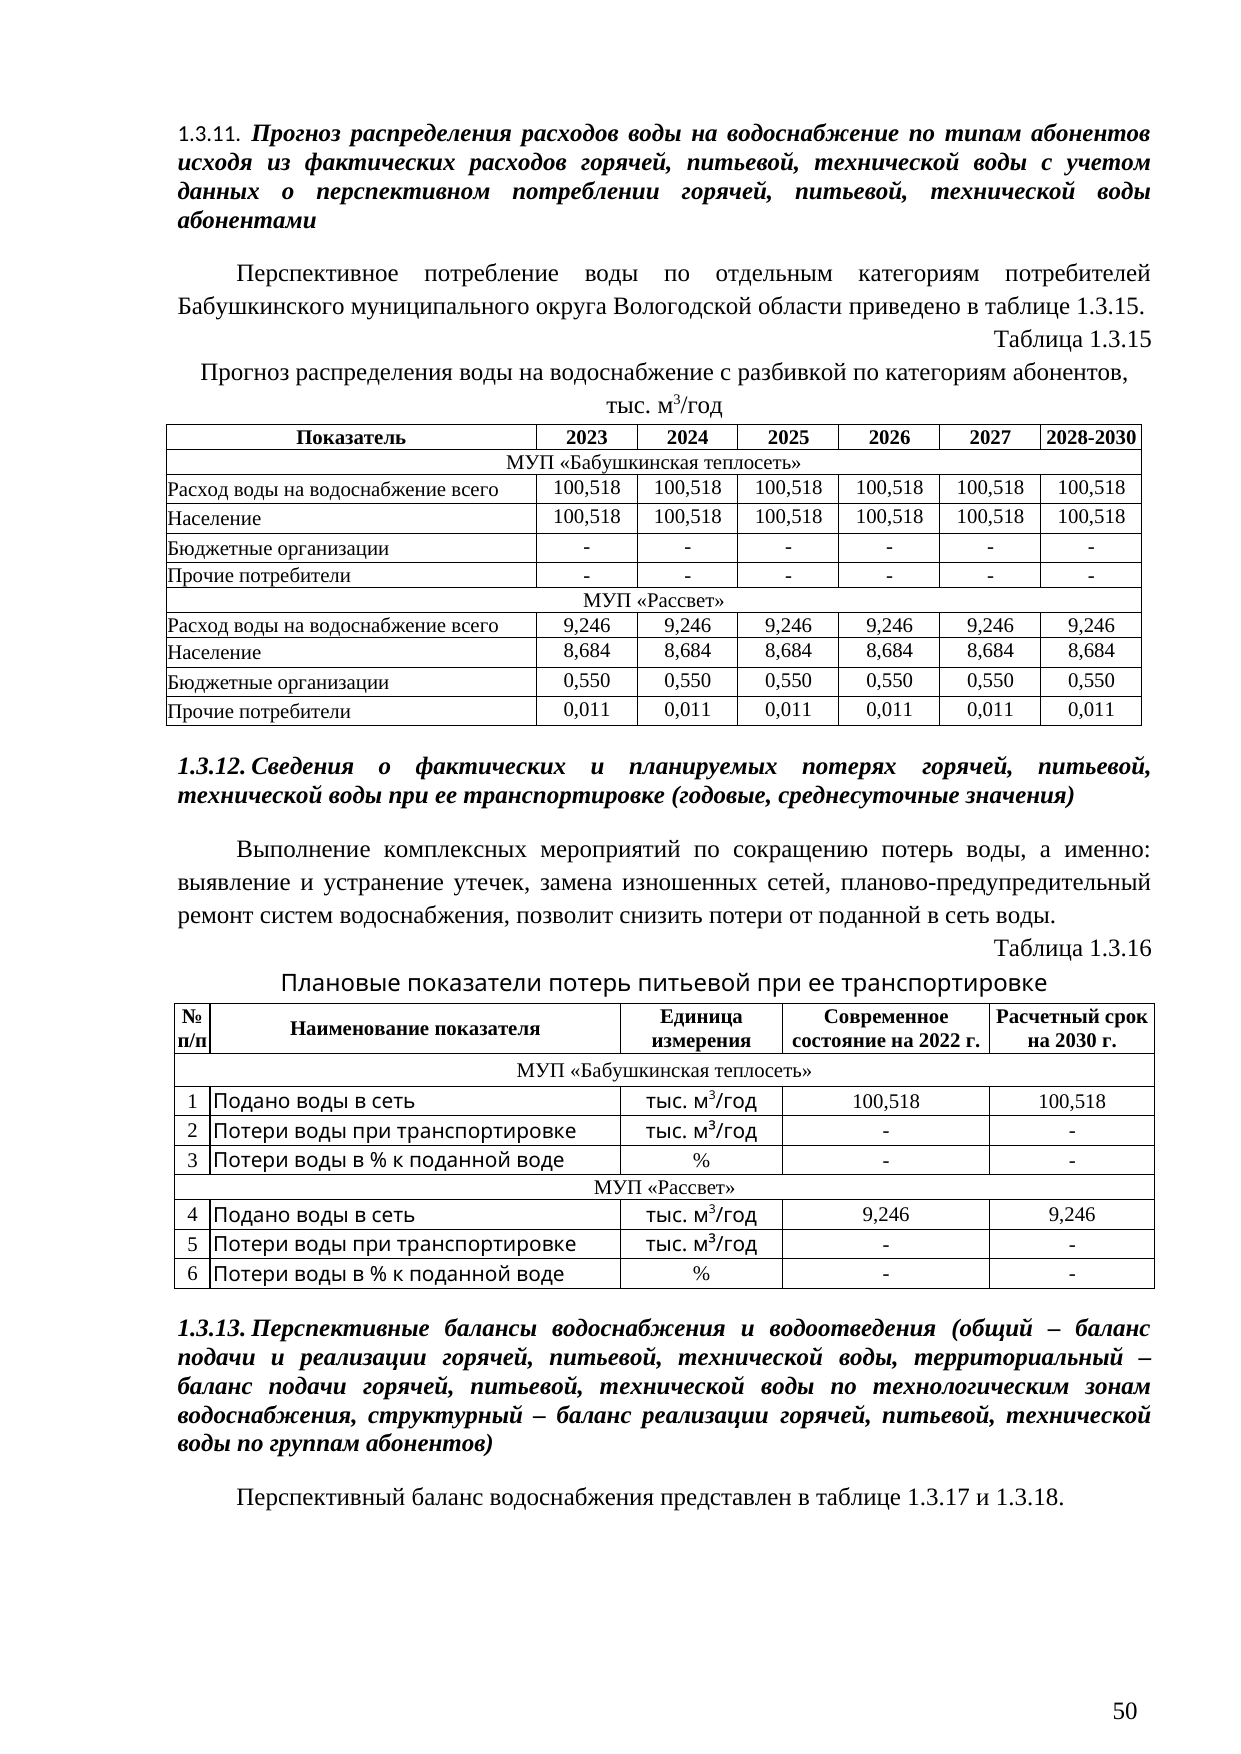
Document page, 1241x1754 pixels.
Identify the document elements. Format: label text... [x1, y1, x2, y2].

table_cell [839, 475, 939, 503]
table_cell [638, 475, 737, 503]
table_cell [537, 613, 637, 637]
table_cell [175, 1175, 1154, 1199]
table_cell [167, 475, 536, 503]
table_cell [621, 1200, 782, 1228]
text Выполнение комплексных мероприятий по сокращению потерь воды, а именно: выявление и устранение утечек, замена изношенных сетей, планово-предупредительный ремонт систем водоснабжения, позволит снизить потери от поданной в сеть воды. [177, 834, 1152, 929]
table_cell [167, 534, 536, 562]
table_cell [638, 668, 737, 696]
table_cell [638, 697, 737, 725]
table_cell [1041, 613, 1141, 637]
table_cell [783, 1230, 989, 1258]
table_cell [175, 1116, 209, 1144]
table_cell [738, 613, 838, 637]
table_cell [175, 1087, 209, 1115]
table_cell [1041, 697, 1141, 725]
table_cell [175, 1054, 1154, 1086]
text Таблица 1.3.16 [177, 933, 1152, 962]
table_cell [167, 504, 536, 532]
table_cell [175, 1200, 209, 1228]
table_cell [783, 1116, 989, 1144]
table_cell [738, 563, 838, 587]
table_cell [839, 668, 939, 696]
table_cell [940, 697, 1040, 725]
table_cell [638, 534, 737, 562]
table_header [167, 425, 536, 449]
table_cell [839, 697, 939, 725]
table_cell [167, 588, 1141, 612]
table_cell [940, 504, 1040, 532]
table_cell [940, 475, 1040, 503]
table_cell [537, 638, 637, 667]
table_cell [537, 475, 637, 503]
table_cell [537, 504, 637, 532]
text Перспективное потребление воды по отдельным категориям потребителей Бабушкинского муниципального округа Вологодской области приведено в таблице 1.3.15. [177, 258, 1152, 320]
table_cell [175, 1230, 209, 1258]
text Перспективный баланс водоснабжения представлен в таблице 1.3.17 и 1.3.18. [177, 1482, 1152, 1511]
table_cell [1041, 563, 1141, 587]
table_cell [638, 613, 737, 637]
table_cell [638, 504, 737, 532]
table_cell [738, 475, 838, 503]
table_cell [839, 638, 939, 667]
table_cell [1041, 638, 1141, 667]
subtitle Перспективные балансы водоснабжения и водоотведения (общий – баланс подачи и реализации горячей, питьевой, технической воды, территориальный – баланс подачи горячей, питьевой, технической воды по технологическим зонам водоснабжения, структурный – баланс реализации горячей, питьевой, технической воды по группам абонентов) [177, 1313, 1152, 1457]
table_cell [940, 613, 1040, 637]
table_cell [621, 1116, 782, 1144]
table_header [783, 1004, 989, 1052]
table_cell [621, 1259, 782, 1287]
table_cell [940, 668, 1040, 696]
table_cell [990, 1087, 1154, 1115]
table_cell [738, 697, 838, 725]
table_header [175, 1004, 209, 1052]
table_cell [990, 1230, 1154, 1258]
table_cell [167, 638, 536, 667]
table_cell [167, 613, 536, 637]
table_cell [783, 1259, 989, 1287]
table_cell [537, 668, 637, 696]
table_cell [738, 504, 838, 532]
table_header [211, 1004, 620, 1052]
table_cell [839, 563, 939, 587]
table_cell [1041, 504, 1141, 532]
subtitle Сведения о фактических и планируемых потерях горячей, питьевой, технической воды при ее транспортировке (годовые, среднесуточные значения) [177, 751, 1152, 809]
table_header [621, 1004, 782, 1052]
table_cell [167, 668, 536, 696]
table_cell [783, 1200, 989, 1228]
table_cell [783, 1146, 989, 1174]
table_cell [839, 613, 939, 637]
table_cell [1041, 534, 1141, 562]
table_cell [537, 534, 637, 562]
text Прогноз распределения воды на водоснабжение с разбивкой по категориям абонентов, тыс. м3/год [177, 357, 1152, 419]
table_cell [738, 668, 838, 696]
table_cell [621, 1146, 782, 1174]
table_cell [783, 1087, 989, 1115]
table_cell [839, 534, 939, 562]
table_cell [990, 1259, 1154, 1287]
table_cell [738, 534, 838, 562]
subtitle Прогноз распределения расходов воды на водоснабжение по типам абонентов исходя из фактических расходов горячей, питьевой, технической воды с учетом данных о перспективном потреблении горячей, питьевой, технической воды абонентами [177, 118, 1152, 233]
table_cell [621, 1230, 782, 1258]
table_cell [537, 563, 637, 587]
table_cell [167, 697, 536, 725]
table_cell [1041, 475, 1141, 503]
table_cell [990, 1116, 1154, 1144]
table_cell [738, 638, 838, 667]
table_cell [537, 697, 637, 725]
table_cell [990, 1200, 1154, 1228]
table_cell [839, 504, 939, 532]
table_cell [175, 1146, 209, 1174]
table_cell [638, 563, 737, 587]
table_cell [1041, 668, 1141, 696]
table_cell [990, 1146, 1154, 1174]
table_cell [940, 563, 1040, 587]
text Таблица 1.3.15 [177, 324, 1152, 353]
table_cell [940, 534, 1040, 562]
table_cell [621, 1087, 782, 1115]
text Плановые показатели потерь питьевой при ее транспортировке [177, 966, 1152, 998]
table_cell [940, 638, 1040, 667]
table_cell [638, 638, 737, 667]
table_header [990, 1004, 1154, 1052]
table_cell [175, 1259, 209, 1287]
